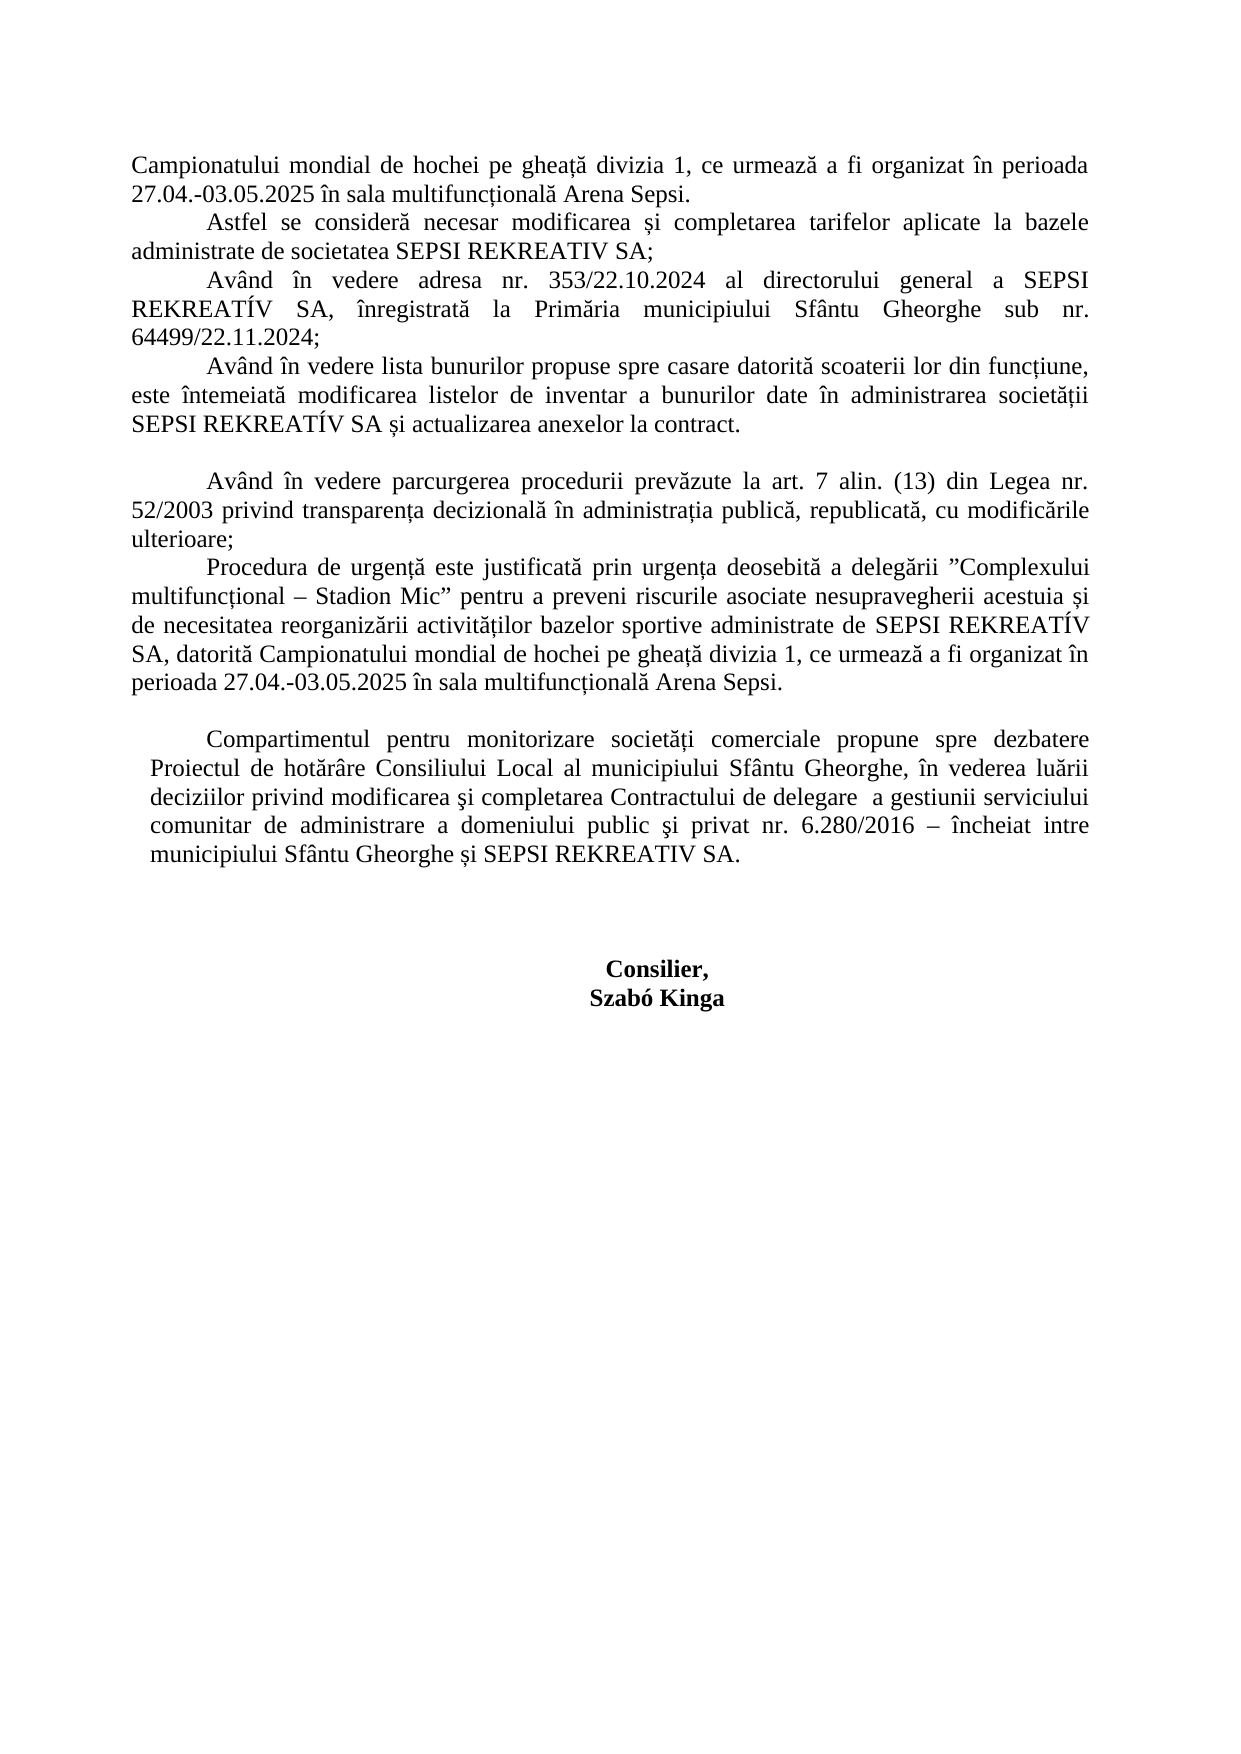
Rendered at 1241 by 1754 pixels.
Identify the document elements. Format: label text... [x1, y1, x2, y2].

text Consilier, [150, 954, 1090, 983]
text Având în vedere adresa nr. 353/22.10.2024 al directorului general a SEPSI REKREATÍV SA, înregistrată la Primăria municipiului Sfântu Gheorghe sub nr. 64499/22.11.2024; [131, 265, 1090, 351]
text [131, 150, 1090, 207]
text Szabó Kinga [150, 983, 1090, 1012]
text Astfel se consideră necesar modificarea și completarea tarifelor aplicate la bazele administrate de societatea SEPSI REKREATIV SA; [131, 207, 1090, 265]
text Procedura de urgență este justificată prin urgența deosebită a delegării ”Complexului multifuncțional – Stadion Mic” pentru a preveni riscurile asociate nesupravegherii acestuia și de necesitatea reorganizării activităților bazelor sportive administrate de SEPSI REKREATÍV SA, datorită Campionatului mondial de hochei pe gheață divizia 1, ce urmează a fi organizat în perioada 27.04.-03.05.2025 în sala multifuncțională Arena Sepsi. [131, 552, 1090, 696]
text Compartimentul pentru monitorizare societăți comerciale propune spre dezbatere Proiectul de hotărâre Consiliului Local al municipiului Sfântu Gheorghe, în vederea luării deciziilor privind modificarea şi completarea Contractului de delegare a gestiunii serviciului comunitar de administrare a domeniului public şi privat nr. 6.280/2016 – încheiat intre municipiului Sfântu Gheorghe și SEPSI REKREATIV SA. [150, 724, 1090, 868]
text Având în vedere lista bunurilor propuse spre casare datorită scoaterii lor din funcțiune, este întemeiată modificarea listelor de inventar a bunurilor date în administrarea societății SEPSI REKREATÍV SA și actualizarea anexelor la contract. [131, 351, 1090, 437]
text Având în vedere parcurgerea procedurii prevăzute la art. 7 alin. (13) din Legea nr. 52/2003 privind transparența decizională în administrația publică, republicată, cu modificările ulterioare; [131, 466, 1090, 552]
